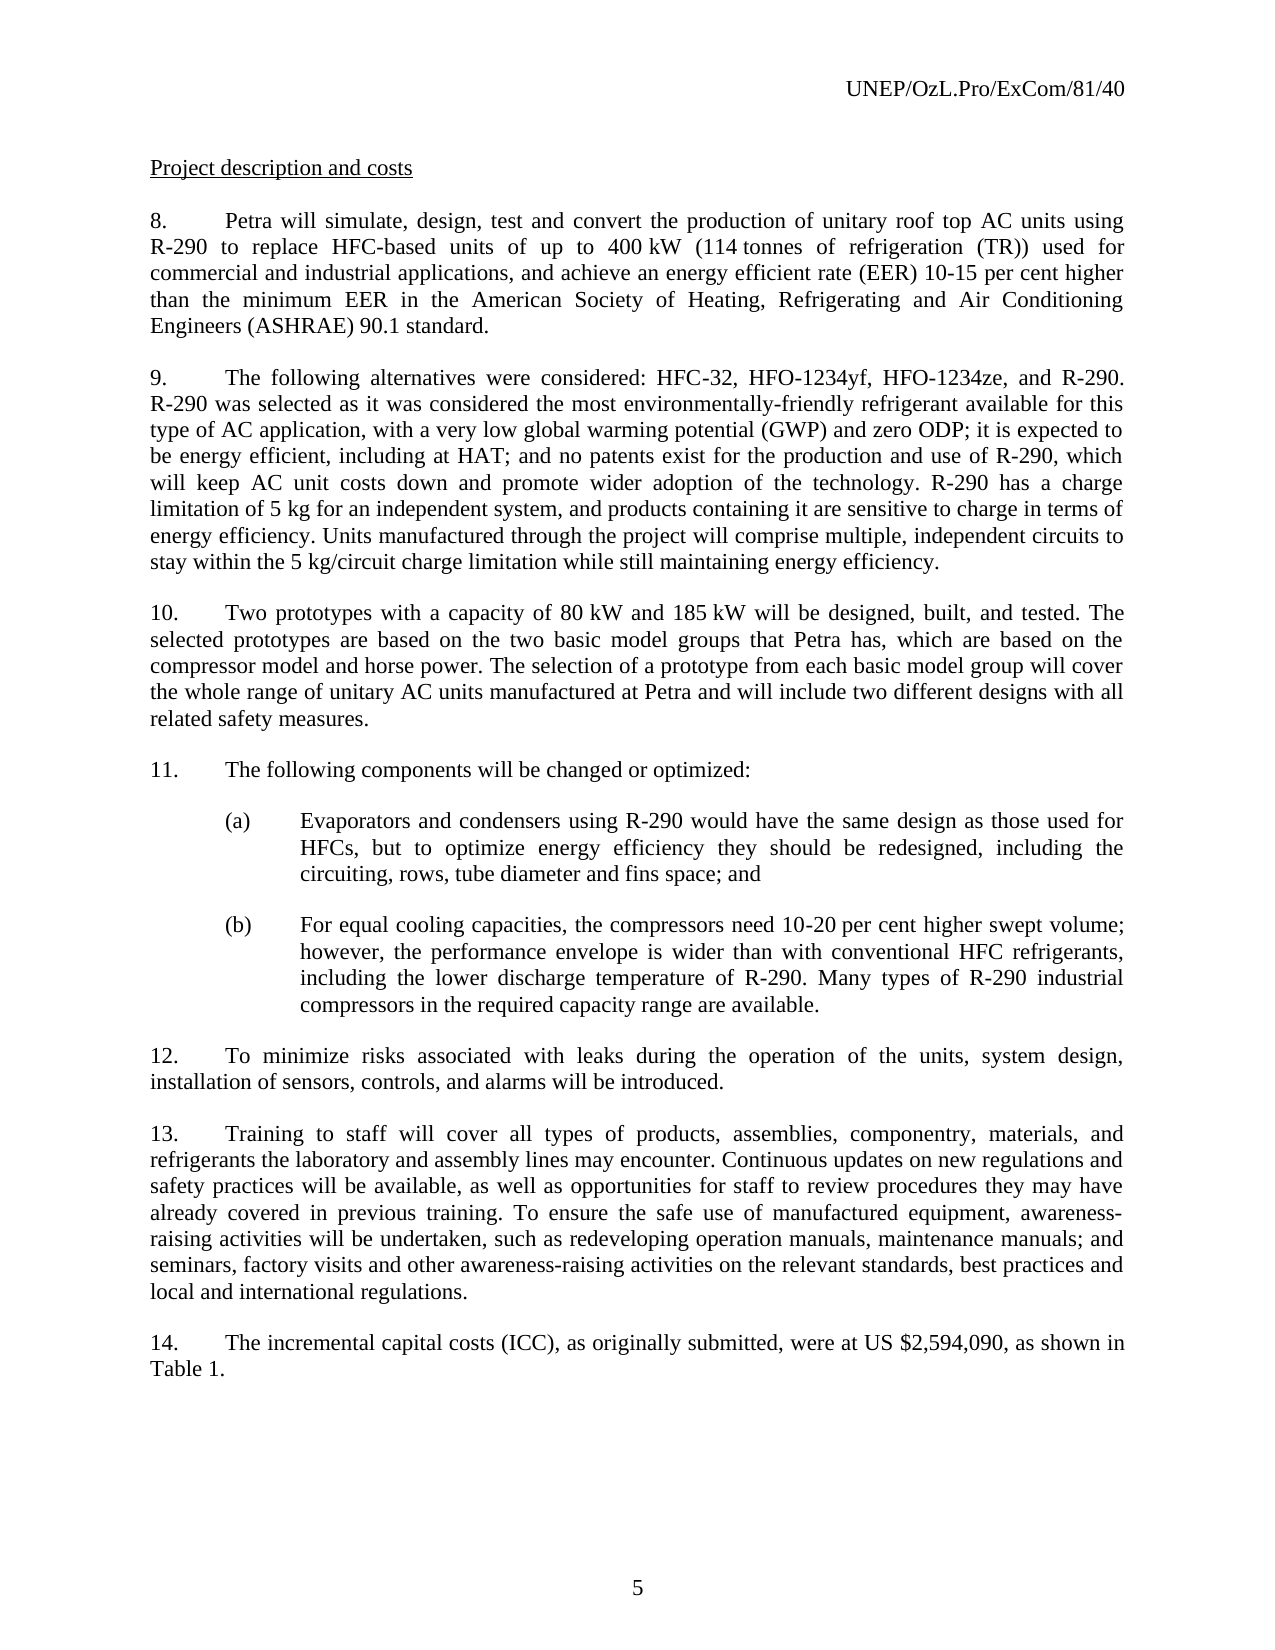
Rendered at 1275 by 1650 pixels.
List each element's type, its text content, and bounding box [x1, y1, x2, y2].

text Project description and costs [150, 154, 1125, 180]
subtitle Petra will simulate, design, test and convert the production of unitary roof top AC units using R-290 to replace HFC-based units of up to 400 kW (114 tonnes of refrigeration (TR)) used for commercial and industrial applications, and achieve an energy efficient rate (EER) 10-15 per cent higher than the minimum EER in the American Society of Heating, Refrigerating and Air Conditioning Engineers (ASHRAE) 90.1 standard. [150, 207, 1125, 338]
subtitle Two prototypes with a capacity of 80 kW and 185 kW will be designed, built, and tested. The selected prototypes are based on the two basic model groups that Petra has, which are based on the compressor model and horse power. The selection of a prototype from each basic model group will cover the whole range of unitary AC units manufactured at Petra and will include two different designs with all related safety measures. [150, 599, 1125, 731]
subtitle To minimize risks associated with leaks during the operation of the units, system design, installation of sensors, controls, and alarms will be introduced. [150, 1042, 1125, 1095]
subtitle For equal cooling capacities, the compressors need 10-20 per cent higher swept volume; however, the performance envelope is wider than with conventional HFC refrigerants, including the lower discharge temperature of R-290. Many types of R-290 industrial compressors in the required capacity range are available. [225, 912, 1125, 1017]
subtitle Evaporators and condensers using R-290 would have the same design as those used for HFCs, but to optimize energy efficiency they should be redesigned, including the circuiting, rows, tube diameter and fins space; and [225, 807, 1125, 887]
subtitle The incremental capital costs (ICC), as originally submitted, were at US $2,594,090, as shown in Table 1. [150, 1329, 1125, 1382]
subtitle The following alternatives were considered: HFC-32, HFO-1234yf, HFO-1234ze, and R-290. R-290 was selected as it was considered the most environmentally-friendly refrigerant available for this type of AC application, with a very low global warming potential (GWP) and zero ODP; it is expected to be energy efficient, including at HAT; and no patents exist for the production and use of R-290, which will keep AC unit costs down and promote wider adoption of the technology. R-290 has a charge limitation of 5 kg for an independent system, and products containing it are sensitive to charge in terms of energy efficiency. Units manufactured through the project will comprise multiple, independent circuits to stay within the 5 kg/circuit charge limitation while still maintaining energy efficiency. [150, 363, 1125, 574]
subtitle Training to staff will cover all types of products, assemblies, componentry, materials, and refrigerants the laboratory and assembly lines may encounter. Continuous updates on new regulations and safety practices will be available, as well as opportunities for staff to review procedures they may have already covered in previous training. To ensure the safe use of manufactured equipment, awareness-raising activities will be undertaken, such as redeveloping operation manuals, maintenance manuals; and seminars, factory visits and other awareness-raising activities on the relevant standards, best practices and local and international regulations. [150, 1120, 1125, 1304]
subtitle The following components will be changed or optimized: [150, 756, 1125, 782]
